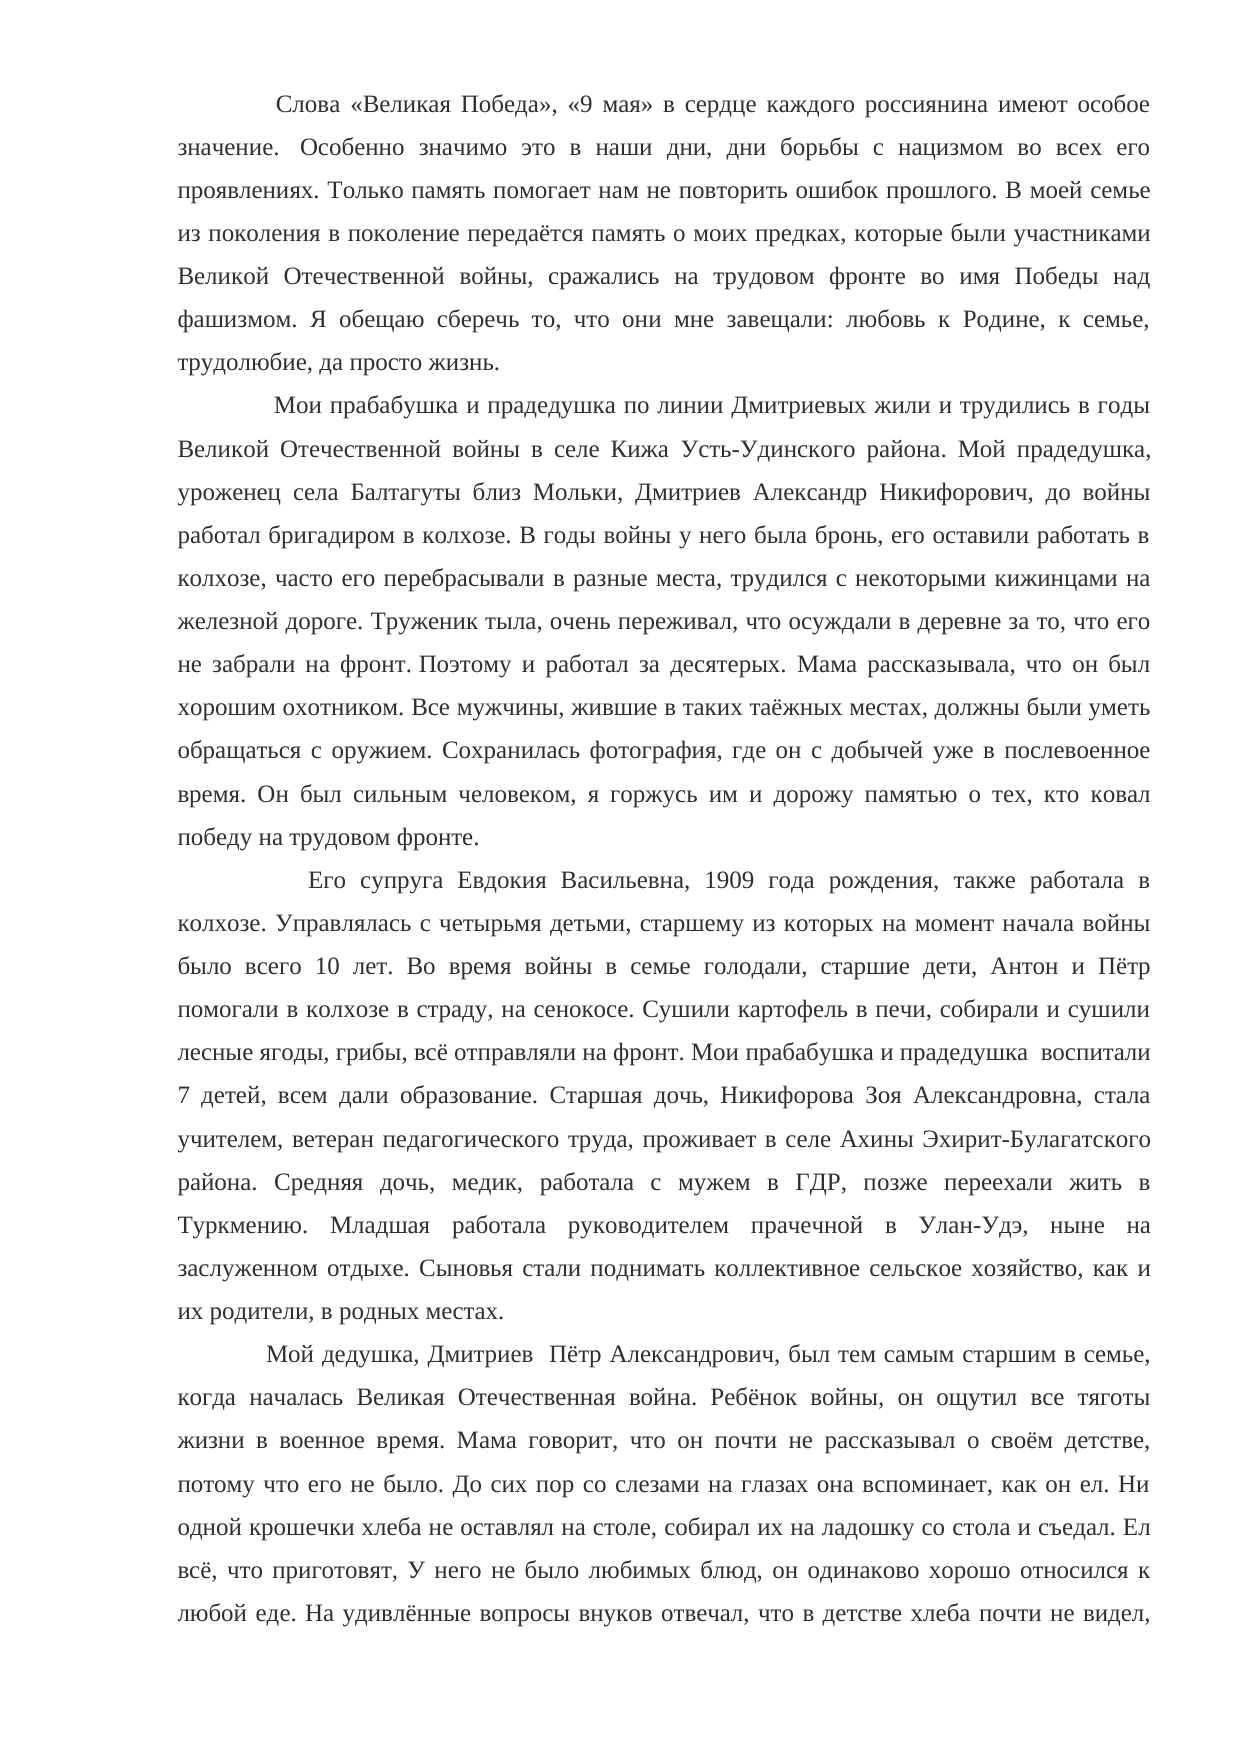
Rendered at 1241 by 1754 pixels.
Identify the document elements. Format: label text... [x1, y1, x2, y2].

text Мои прабабушка и прадедушка по линии Дмитриевых жили и трудились в годы Великой Отечественной войны в селе Кижа Усть-Удинского района. Мой прадедушка, уроженец села Балтагуты близ Мольки, Дмитриев Александр Никифорович, до войны работал бригадиром в колхозе. В годы войны у него была бронь, его оставили работать в колхозе, часто его перебрасывали в разные места, трудился с некоторыми кижинцами на железной дороге. Труженик тыла, очень переживал, что осуждали в деревне за то, что его не забрали на фронт. Поэтому и работал за десятерых. Мама рассказывала, что он был хорошим охотником. Все мужчины, жившие в таких таёжных местах, должны были уметь обращаться с оружием. Сохранилась фотография, где он с добычей уже в послевоенное время. Он был сильным человеком, я горжусь им и дорожу памятью о тех, кто ковал победу на трудовом фронте. [177, 391, 1152, 851]
text Слова «Великая Победа», «9 мая» в сердце каждого россиянина имеют особое значение. Особенно значимо это в наши дни, дни борьбы с нацизмом во всех его проявлениях. Только память помогает нам не повторить ошибок прошлого. В моей семье из поколения в поколение передаётся память о моих предках, которые были участниками Великой Отечественной войны, сражались на трудовом фронте во имя Победы над фашизмом. Я обещаю сберечь то, что они мне завещали: любовь к Родине, к семье, трудолюбие, да просто жизнь. [177, 89, 1152, 376]
text Его супруга Евдокия Васильевна, 1909 года рождения, также работала в колхозе. Управлялась с четырьмя детьми, старшему из которых на момент начала войны было всего 10 лет. Во время войны в семье голодали, старшие дети, Антон и Пётр помогали в колхозе в страду, на сенокосе. Сушили картофель в печи, собирали и сушили лесные ягоды, грибы, всё отправляли на фронт. Мои прабабушка и прадедушка воспитали 7 детей, всем дали образование. Старшая дочь, Никифорова Зоя Александровна, стала учителем, ветеран педагогического труда, проживает в селе Ахины Эхирит-Булагатского района. Средняя дочь, медик, работала с мужем в ГДР, позже переехали жить в Туркмению. Младшая работала руководителем прачечной в Улан-Удэ, ныне на заслуженном отдыхе. Сыновья стали поднимать коллективное сельское хозяйство, как и их родители, в родных местах. [177, 865, 1152, 1325]
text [177, 1339, 1152, 1627]
